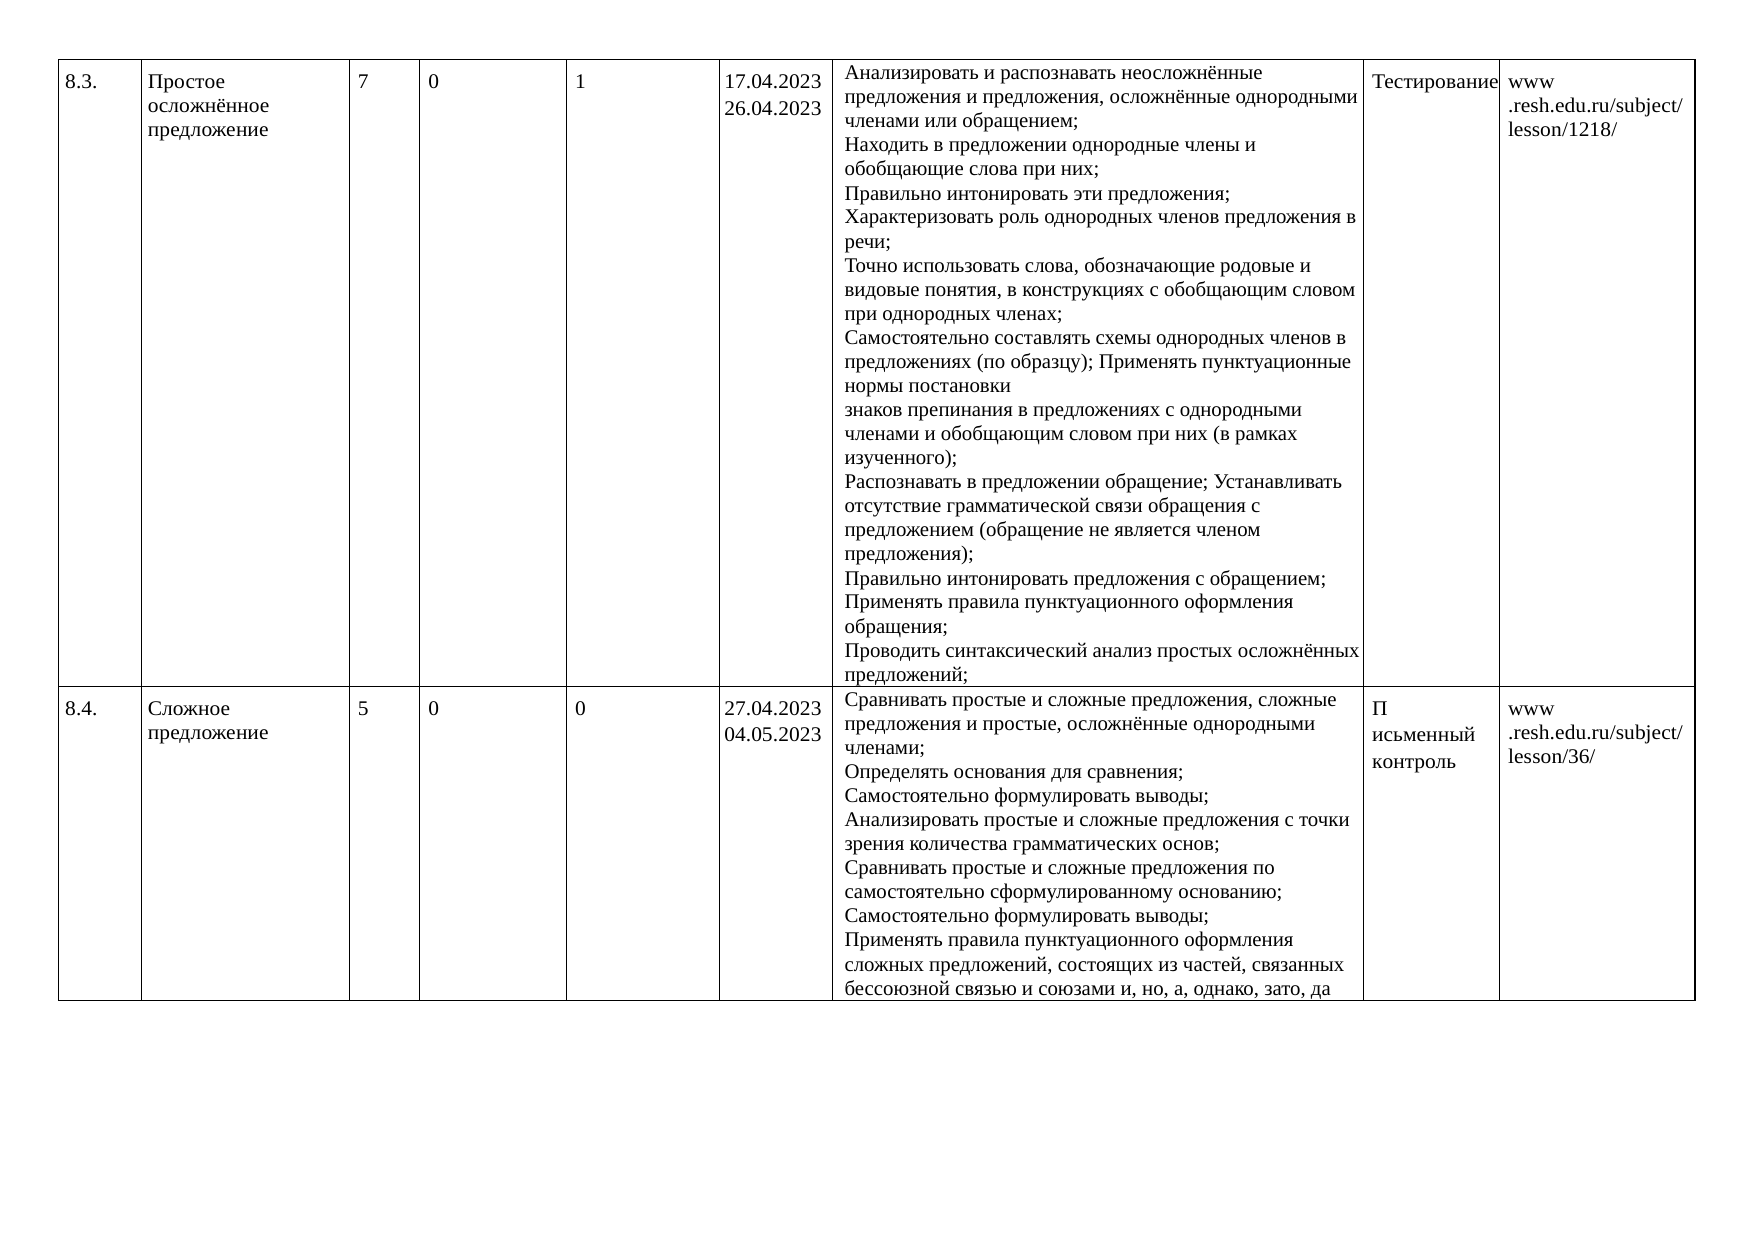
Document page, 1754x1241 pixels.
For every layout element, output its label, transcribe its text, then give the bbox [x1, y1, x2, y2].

table_cell 8.4. [59, 687, 141, 999]
table_cell 0 [567, 687, 719, 999]
table_cell 0 [420, 60, 566, 686]
table_cell 7 [350, 60, 419, 686]
table_cell Письменный контроль [1364, 687, 1499, 999]
table_cell www.resh.edu.ru/subject/lesson/1218/ [1500, 60, 1694, 686]
table_cell 17.04.2023 26.04.2023 [720, 60, 832, 686]
table_cell Анализировать и распознавать неосложнённые предложения и предложения, осложнённые однородными членами или обращением; Находить в предложении однородные члены и обобщающие слова при них; Правильно интонировать эти предложения; Характеризовать роль однородных членов предложения в речи; Точно использовать слова, обозначающие родовые и видовые понятия, в конструкциях с обобщающим словом при однородных членах; Самостоятельно составлять схемы однородных членов в предложениях (по образцу); Применять пунктуационные нормы постановки знаков препинания в предложениях с однородными членами и обобщающим словом при них (в рамках изученного); Распознавать в предложении обращение; Устанавливать отсутствие грамматической связи обращения с предложением (обращение не является членом предложения); Правильно интонировать предложения с обращением; Применять правила пунктуационного оформления обращения; Проводить синтаксический анализ простых осложнённых предложений; [833, 60, 1363, 686]
table_cell 0 [420, 687, 566, 999]
table_cell Сравнивать простые и сложные предложения, сложные предложения и простые, осложнённые однородными членами; Определять основания для сравнения; Самостоятельно формулировать выводы; Анализировать простые и сложные предложения с точки зрения количества грамматических основ; Сравнивать простые и сложные предложения по самостоятельно сформулированному основанию; Самостоятельно формулировать выводы; Применять правила пунктуационного оформления сложных предложений, состоящих из частей, связанных бессоюзной связью и союзами и, но, а, однако, зато, да [833, 687, 1363, 999]
table_cell 8.3. [59, 60, 141, 686]
table_cell 27.04.2023 04.05.2023 [720, 687, 832, 999]
table_cell 5 [350, 687, 419, 999]
table_cell www.resh.edu.ru/subject/lesson/36/ [1500, 687, 1694, 999]
table_cell Тестирование [1364, 60, 1499, 686]
table_cell 1 [567, 60, 719, 686]
table_cell Сложное предложение [142, 687, 349, 999]
table_cell Простое осложнённое предложение [142, 60, 349, 686]
